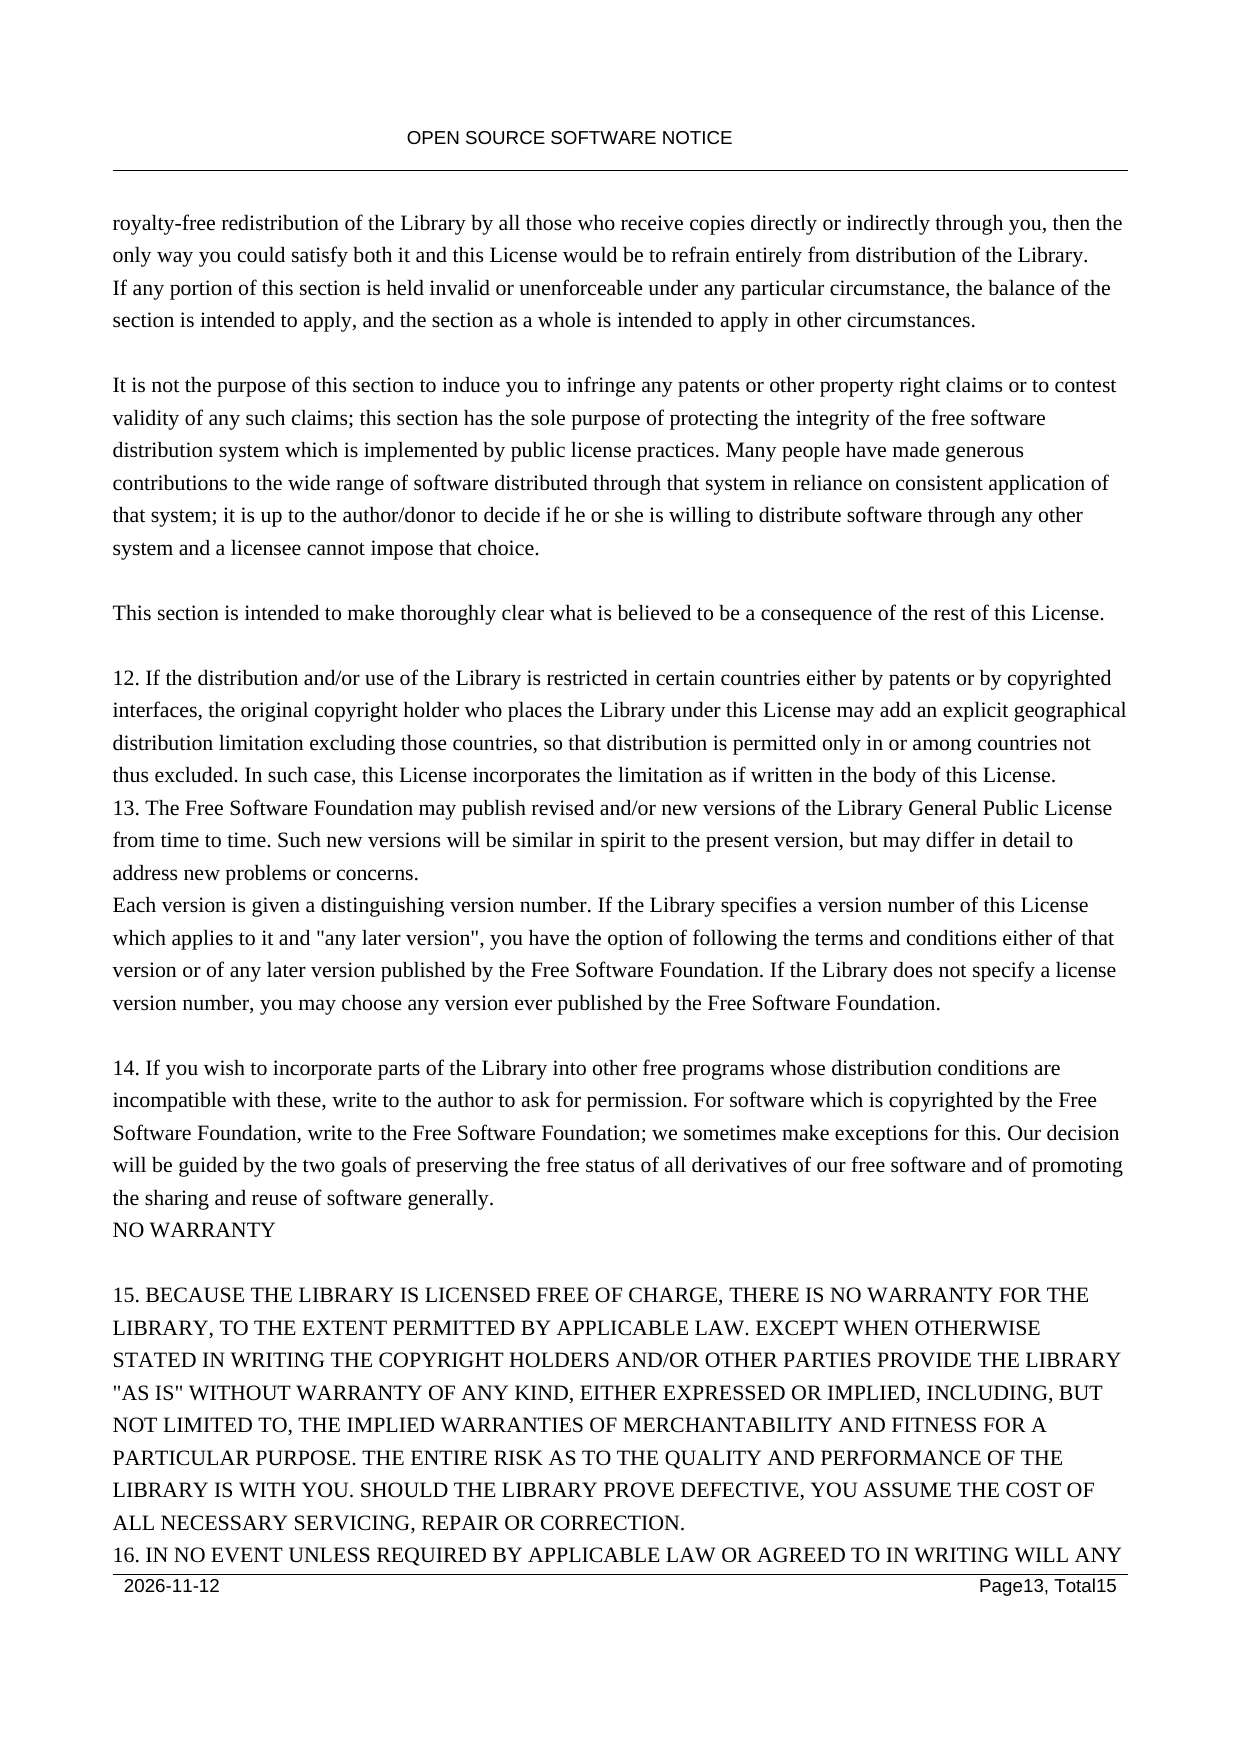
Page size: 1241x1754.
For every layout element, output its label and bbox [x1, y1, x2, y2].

text [112, 206, 1128, 1571]
